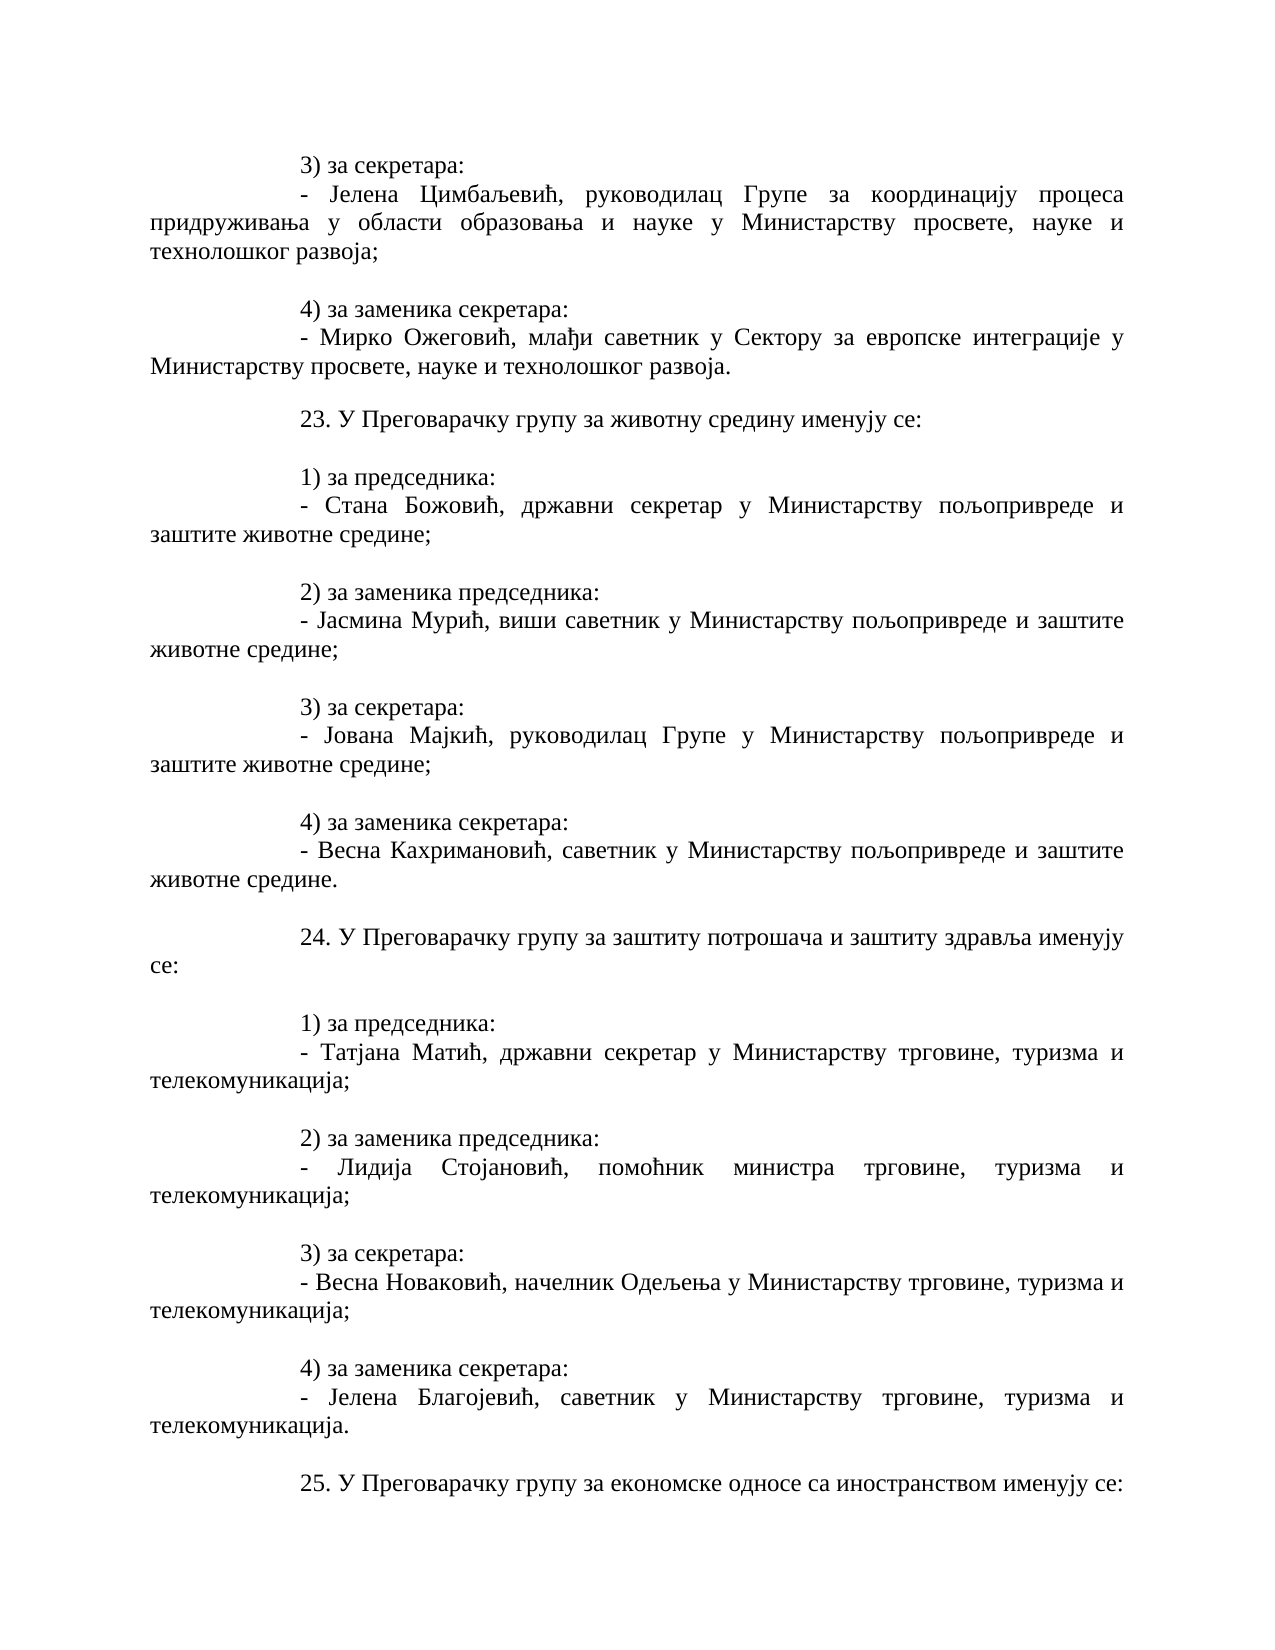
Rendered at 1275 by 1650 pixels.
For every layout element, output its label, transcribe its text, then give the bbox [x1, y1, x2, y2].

list - Мирко Ожеговић, млађи саветник у Сектору за европске интеграције у Министарству просвете, науке и технолошког развоја. [150, 322, 1125, 380]
list - Јелена Благојевић, саветник у Министарству трговине, туризма и телекомуникација. [150, 1382, 1125, 1439]
list - Лидија Стојановић, помоћник министра трговине, туризма и телекомуникација; [150, 1152, 1125, 1209]
list - Јелена Цимбаљевић, руководилац Групе за координацију процеса придруживања у области образовања и науке у Министарству просвете, науке и технолошког развоја; [150, 179, 1125, 265]
list - Весна Новаковић, начелник Одељења у Министарству трговине, туризма и телекомуникација; [150, 1267, 1125, 1324]
list - Весна Кахримановић, саветник у Министарству пољопривреде и заштите животне средине. [150, 835, 1125, 893]
list - Стана Божовић, државни секретар у Министарству пољопривреде и заштите животне средине; [150, 490, 1125, 548]
list - Татјана Матић, државни секретар у Министарству трговине, туризма и телекомуникација; [150, 1037, 1125, 1094]
list - Јована Мајкић, руководилац Групе у Министарству пољопривреде и заштите животне средине; [150, 720, 1125, 778]
list - Јасмина Мурић, виши саветник у Министарству пољопривреде и заштите животне средине; [150, 605, 1125, 663]
list 4) за заменикa секретара: [150, 294, 1125, 322]
list 1) за председника: [150, 1008, 1125, 1037]
list 24. У Преговарачку групу за заштиту потрошача и заштиту здравља именују се: [150, 922, 1125, 979]
list 3) за секретарa: [150, 1238, 1125, 1267]
list 3) за секретарa: [150, 692, 1125, 720]
list 25. У Преговарачку групу за економске односе са иностранством именују се: [150, 1468, 1125, 1497]
list 3) за секретарa: [150, 150, 1125, 179]
list 1) за председника: [150, 462, 1125, 490]
list 23. У Преговарачку групу за животну средину именују се: [150, 404, 1125, 433]
list 2) за заменика председника: [150, 577, 1125, 605]
list 2) за заменика председника: [150, 1123, 1125, 1152]
list 4) за заменикa секретара: [150, 1353, 1125, 1382]
list 4) за заменикa секретара: [150, 807, 1125, 835]
